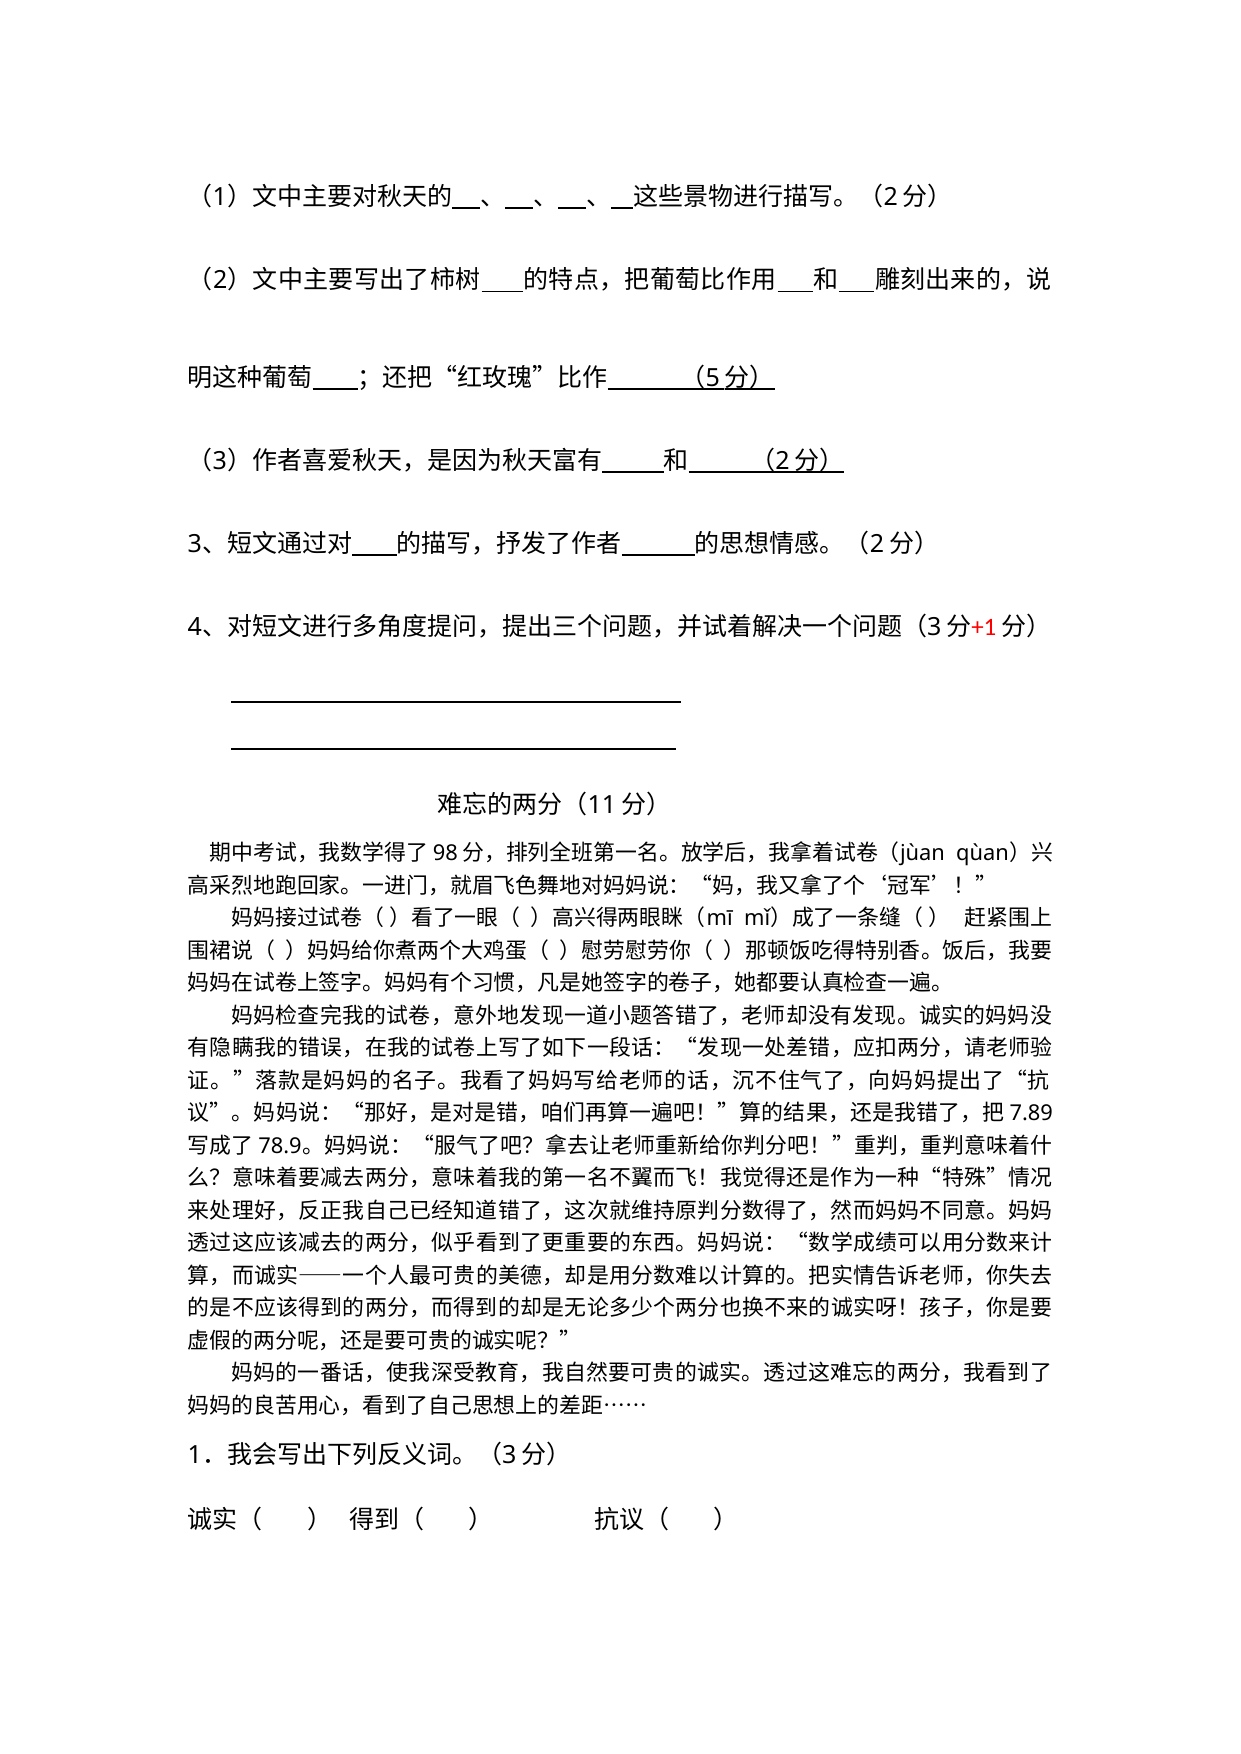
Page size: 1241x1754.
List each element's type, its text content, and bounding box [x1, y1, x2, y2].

text 3、短文通过对 的描写，抒发了作者 的思想情感。（2分） [187, 509, 1053, 574]
text 期中考试，我数学得了98分，排列全班第一名。放学后，我拿着试卷（jùan qùan）兴高采烈地跑回家。一进门，就眉飞色舞地对妈妈说：“妈，我又拿了个‘冠军’！” [187, 835, 1053, 900]
text （3）作者喜爱秋天，是因为秋天富有 和 （2分） [187, 426, 1053, 491]
text 1．我会写出下列反义词。（3分） [187, 1420, 1053, 1485]
text （2）文中主要写出了柿树 的特点，把葡萄比作用 和 雕刻出来的，说明这种葡萄 ；还把“红玫瑰”比作 （5分） [187, 245, 1053, 408]
text 妈妈接过试卷（ ）看了一眼（ ）高兴得两眼眯（mī mǐ）成了一条缝（ ） 赶紧围上围裙说（ ）妈妈给你煮两个大鸡蛋（ ）慰劳慰劳你（ ）那顿饭吃得特别香。饭后，我要妈妈在试卷上签字。妈妈有个习惯，凡是她签字的卷子，她都要认真检查一遍。 [187, 900, 1053, 997]
text 4、对短文进行多角度提问，提出三个问题，并试着解决一个问题（3分+1分） [187, 592, 1053, 657]
text （1）文中主要对秋天的 、 、 、 这些景物进行描写。（2分） [187, 162, 1053, 227]
text 妈妈的一番话，使我深受教育，我自然要可贵的诚实。透过这难忘的两分，我看到了妈妈的良苦用心，看到了自己思想上的差距…… [187, 1355, 1053, 1420]
text 妈妈检查完我的试卷，意外地发现一道小题答错了，老师却没有发现。诚实的妈妈没有隐瞒我的错误，在我的试卷上写了如下一段话：“发现一处差错，应扣两分，请老师验证。”落款是妈妈的名子。我看了妈妈写给老师的话，沉不住气了，向妈妈提出了“抗议”。妈妈说：“那好，是对是错，咱们再算一遍吧！”算的结果，还是我错了，把7.89写成了78.9。妈妈说：“服气了吧？拿去让老师重新给你判分吧！”重判，重判意味着什么？意味着要减去两分，意味着我的第一名不翼而飞！我觉得还是作为一种“特殊”情况来处理好，反正我自己已经知道错了，这次就维持原判分数得了，然而妈妈不同意。妈妈透过这应该减去的两分，似乎看到了更重要的东西。妈妈说：“数学成绩可以用分数来计算，而诚实——一个人最可贵的美德，却是用分数难以计算的。把实情告诉老师，你失去的是不应该得到的两分，而得到的却是无论多少个两分也换不来的诚实呀！孩子，你是要虚假的两分呢，还是要可贵的诚实呢？” [187, 997, 1053, 1355]
text 诚实（ ） 得到（ ） 抗议（ ） [187, 1485, 1053, 1550]
text 难忘的两分（11分） [187, 770, 1053, 835]
